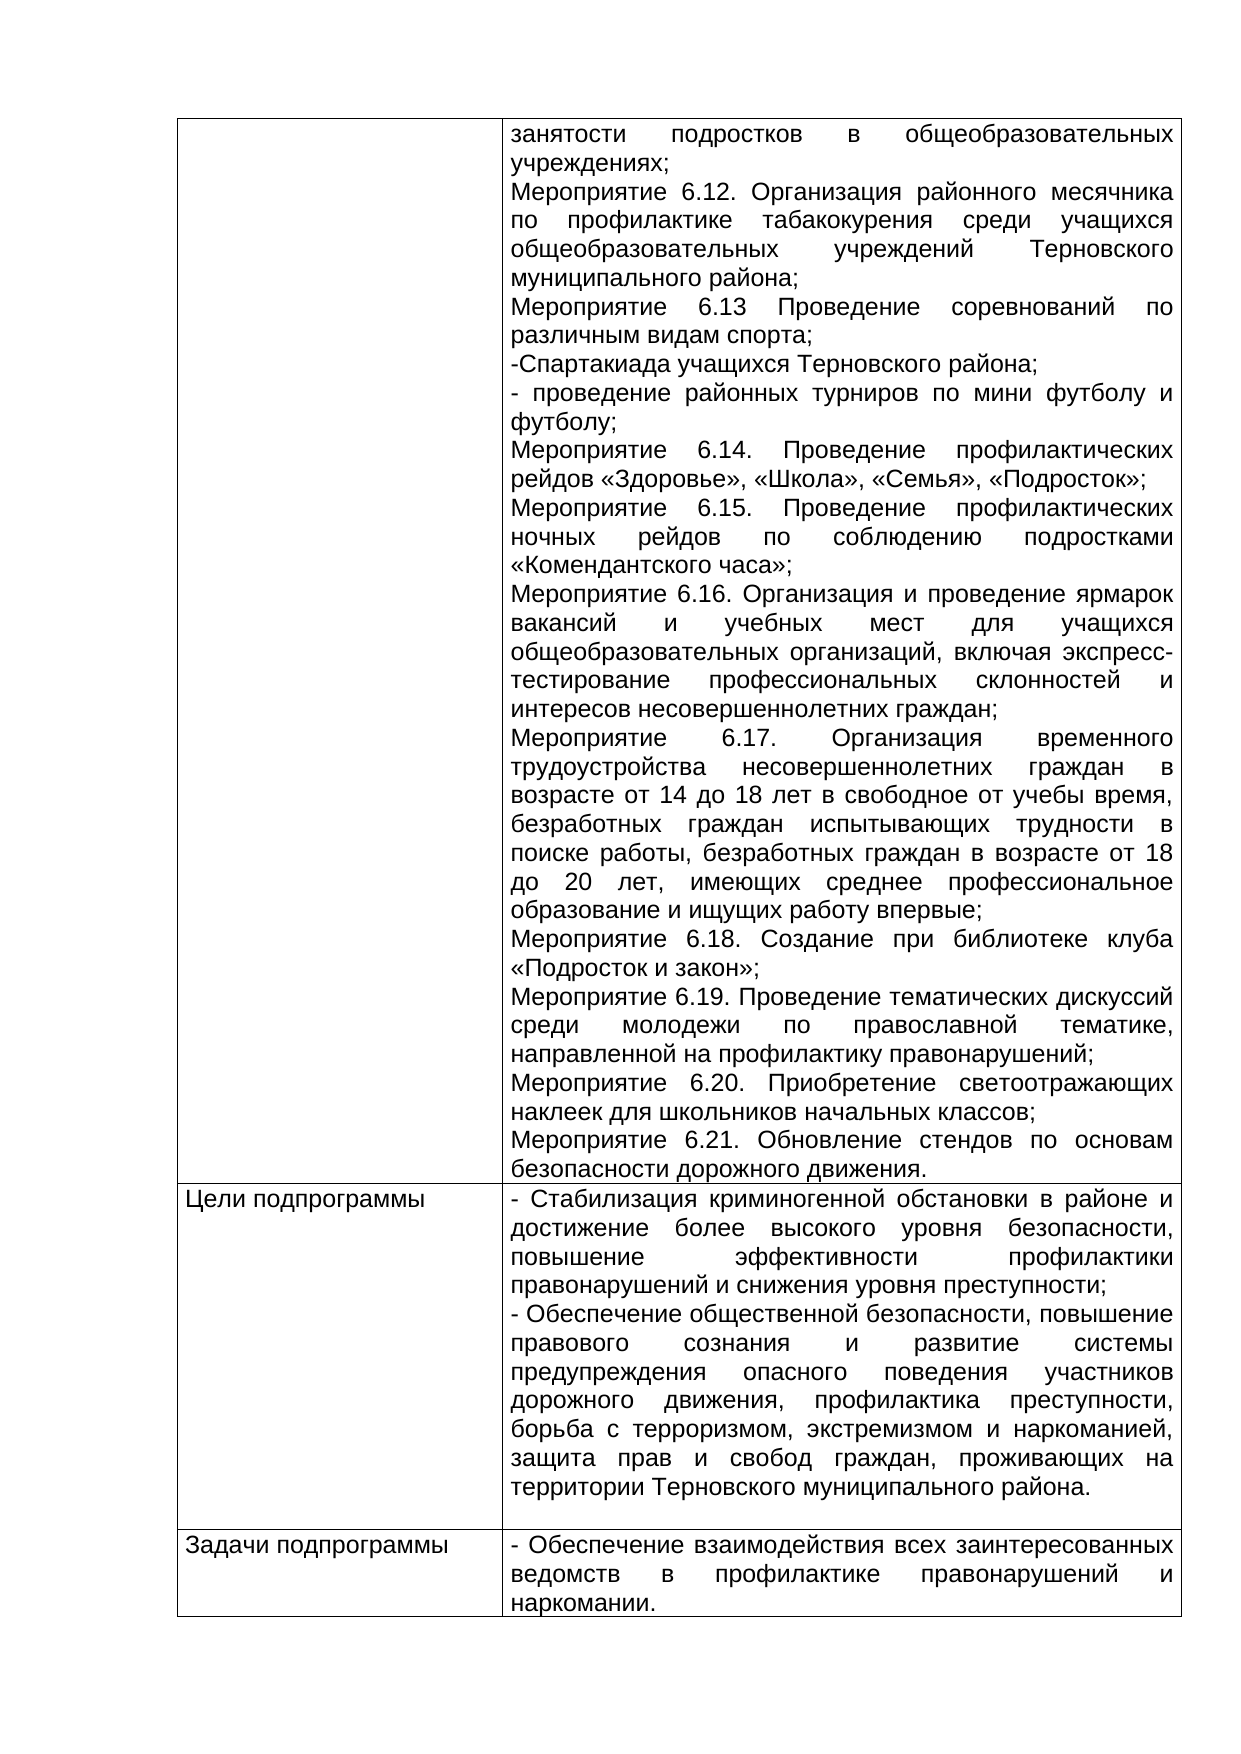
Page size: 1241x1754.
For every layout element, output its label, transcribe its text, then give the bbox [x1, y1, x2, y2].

table_cell - Стабилизация криминогенной обстановки в районе и достижение более высокого уровня безопасности, повышение эффективности профилактики правонарушений и снижения уровня преступности; - Обеспечение общественной безопасности, повышение правового сознания и развитие системы предупреждения опасного поведения участников дорожного движения, профилактика преступности, борьба с терроризмом, экстремизмом и наркоманией, защита прав и свобод граждан, проживающих на территории Терновского муниципального района. [503, 1184, 1181, 1529]
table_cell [178, 119, 502, 1183]
table_cell Задачи подпрограммы [178, 1530, 502, 1616]
table_cell Цели подпрограммы [178, 1184, 502, 1529]
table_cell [503, 119, 1181, 1183]
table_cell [503, 1530, 1181, 1616]
